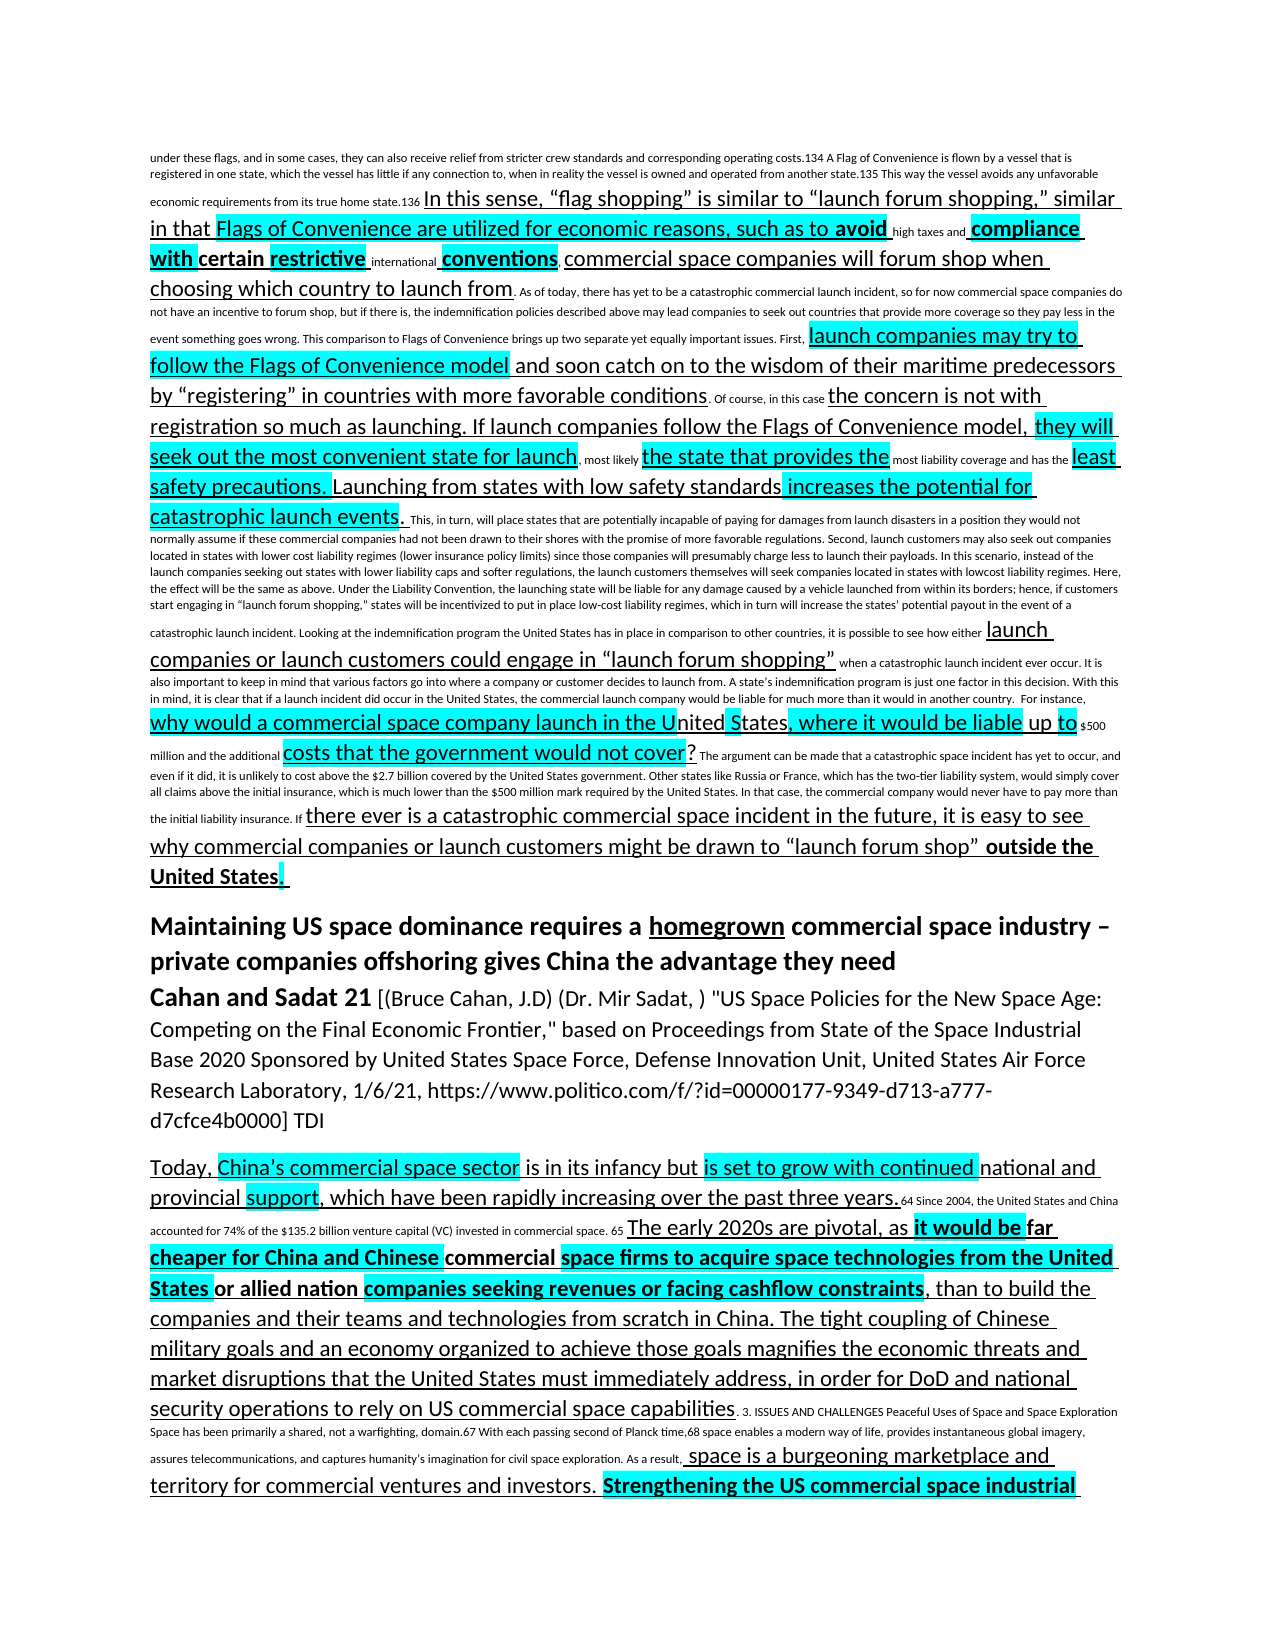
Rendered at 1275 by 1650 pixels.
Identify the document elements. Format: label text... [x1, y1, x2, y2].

text Cahan and Sadat 21 [(Bruce Cahan, J.D) (Dr. Mir Sadat, ) "US Space Policies for the New Space Age: Competing on the Final Economic Frontier," based on Proceedings from State of the Space Industrial Base 2020 Sponsored by United States Space Force, Defense Innovation Unit, United States Air Force Research Laboratory, 1/6/21, https://www.politico.com/f/?id=00000177-9349-d713-a777-d7cfce4b0000] TDI [150, 980, 1125, 1134]
subtitle Maintaining US space dominance requires a homegrown commercial space industry – private companies offshoring gives China the advantage they need [150, 909, 1125, 978]
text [150, 1153, 1125, 1499]
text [150, 150, 1125, 890]
